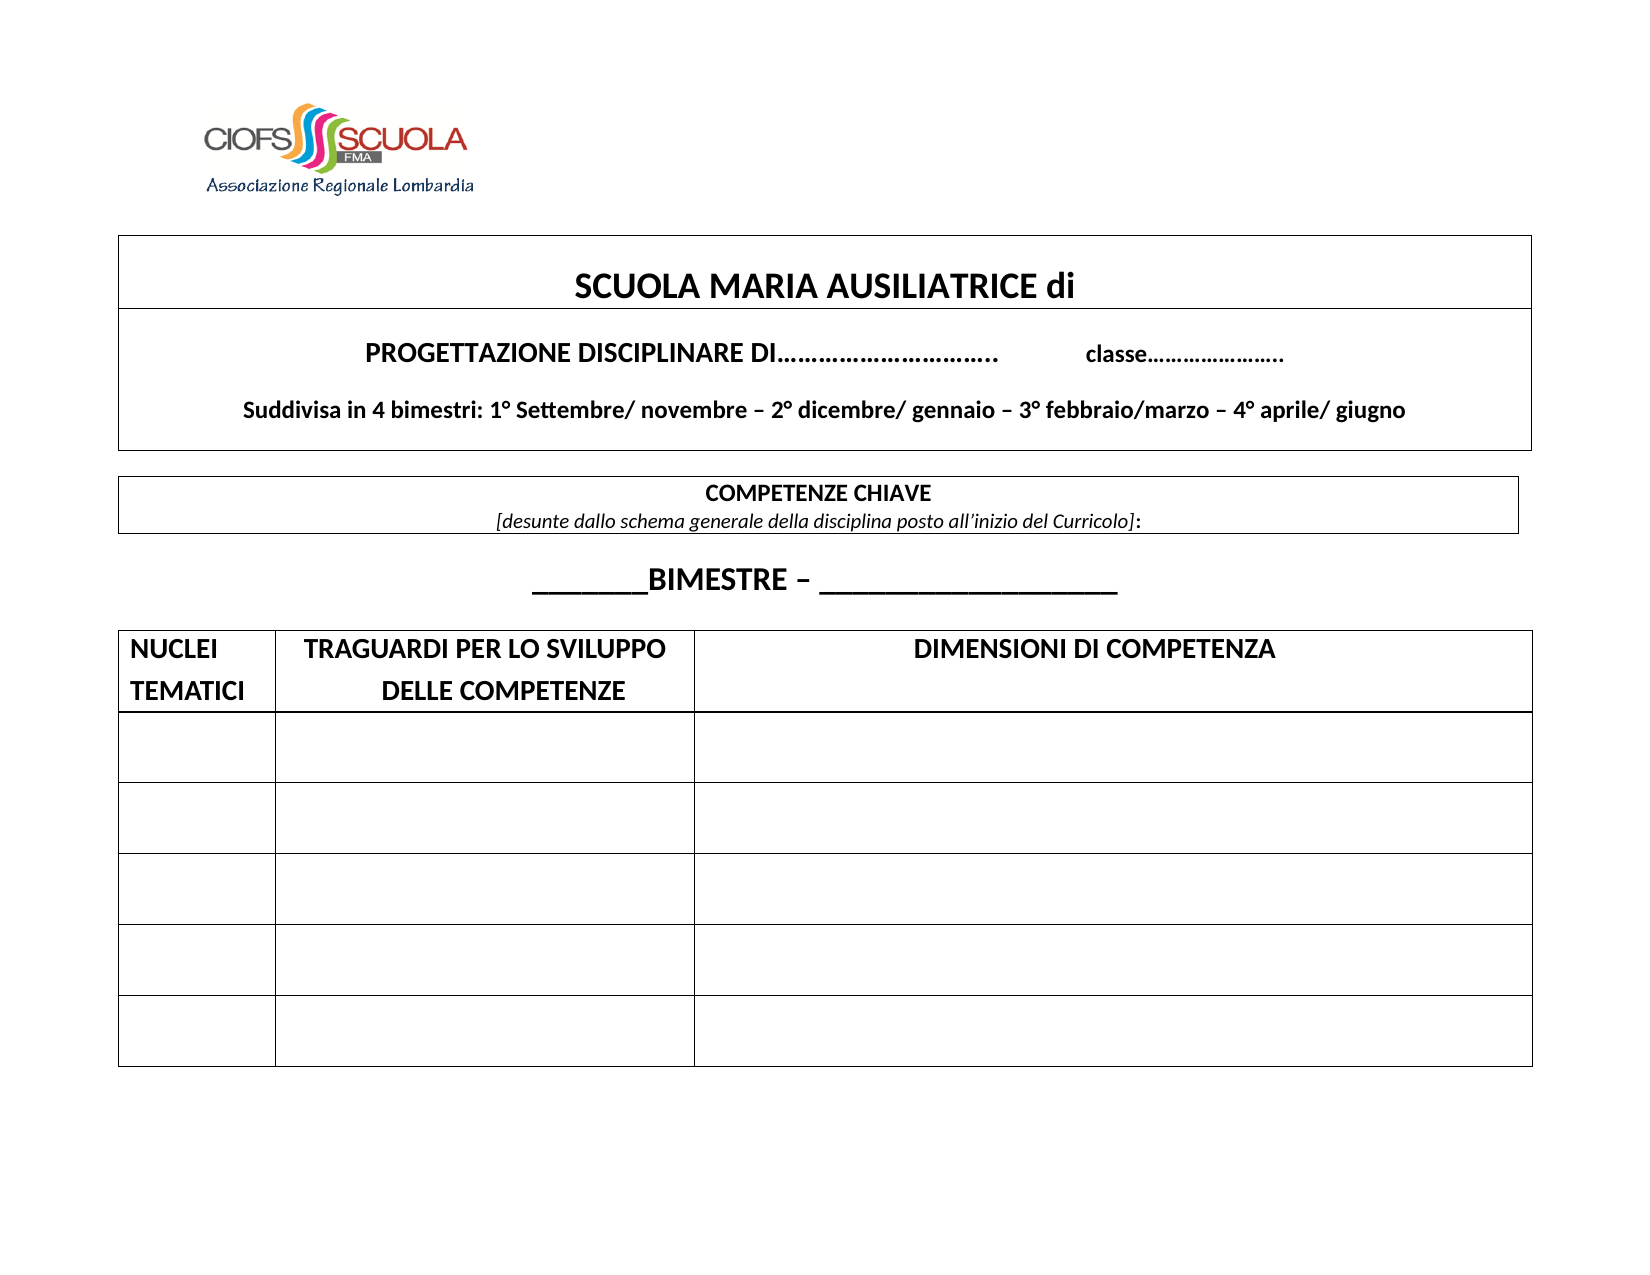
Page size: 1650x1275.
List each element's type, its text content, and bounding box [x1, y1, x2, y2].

table_cell PROGETTAZIONE DISCIPLINARE DI………………………….. classe………………….. Suddivisa in 4 bimestri: 1° Settembre/ novembre – 2° dicembre/ gennaio – 3° febbraio/marzo – 4° aprile/ giugno [119, 309, 1531, 450]
table_cell [119, 713, 275, 782]
table_cell [119, 854, 275, 924]
table_cell [276, 713, 694, 782]
table_cell [695, 925, 1532, 995]
table_cell [695, 783, 1532, 853]
table_header TRAGUARDI PER LO SVILUPPO DELLE COMPETENZE [276, 631, 694, 711]
table_cell [119, 783, 275, 853]
table_cell [276, 783, 694, 853]
table_cell [119, 925, 275, 995]
table_cell [119, 996, 275, 1066]
text _______BIMESTRE – __________________ [118, 558, 1532, 599]
table_header SCUOLA MARIA AUSILIATRICE di [119, 236, 1531, 308]
table_cell [276, 854, 694, 924]
table_cell [695, 713, 1532, 782]
table_cell [276, 996, 694, 1066]
table_header COMPETENZE CHIAVE [desunte dallo schema generale della disciplina posto all’inizio del Curricolo]: [119, 477, 1518, 533]
table_cell [276, 925, 694, 995]
table_header NUCLEI TEMATICI [119, 631, 275, 711]
picture [191, 102, 495, 203]
table_cell [695, 996, 1532, 1066]
table_cell [695, 854, 1532, 924]
table_header DIMENSIONI DI COMPETENZA [695, 631, 1532, 711]
